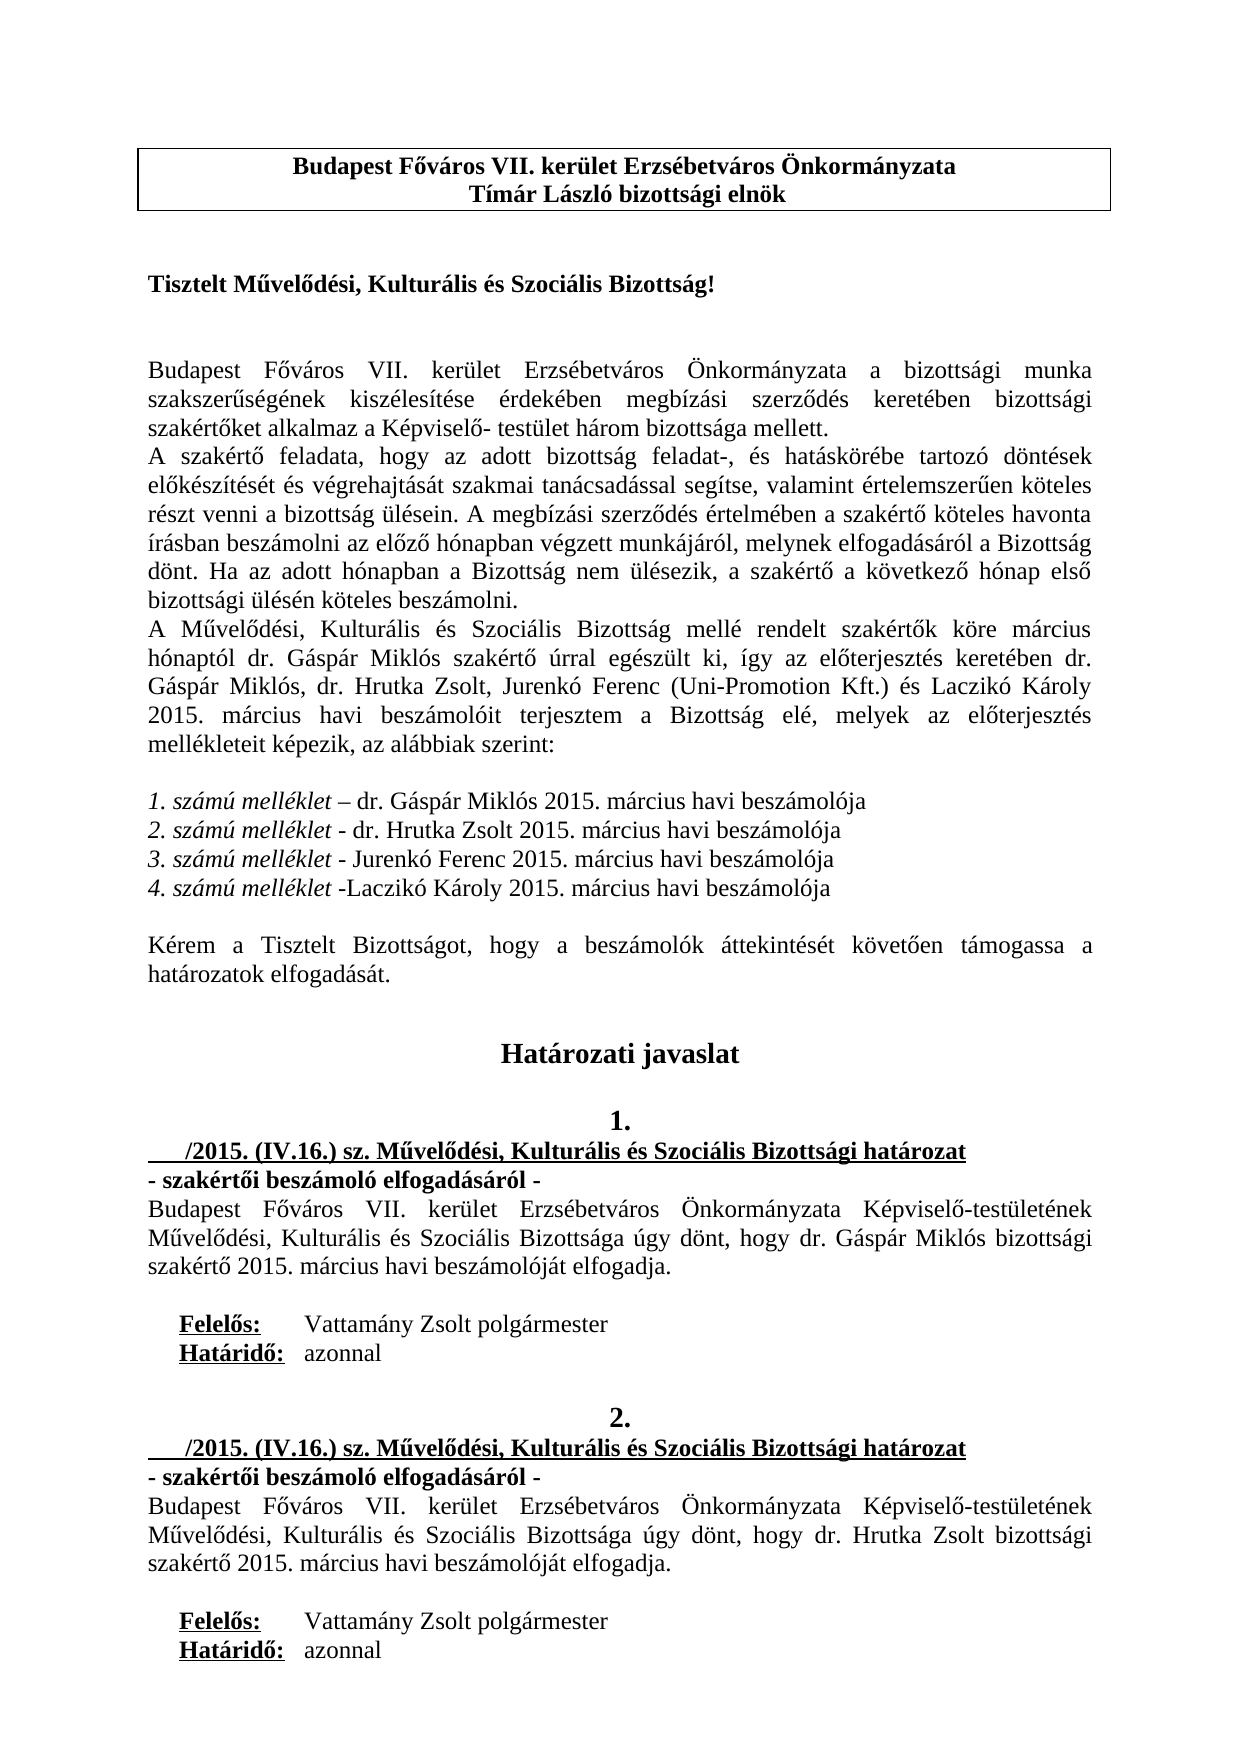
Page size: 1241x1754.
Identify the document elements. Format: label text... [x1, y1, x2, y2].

text Határidő: azonnal [179, 1338, 1093, 1366]
text - szakértői beszámoló elfogadásáról - [148, 1462, 1093, 1491]
text /2015. (IV.16.) sz. Művelődési, Kulturális és Szociális Bizottsági határozat [148, 1433, 1093, 1462]
text Kérem a Tisztelt Bizottságot, hogy a beszámolók áttekintését követően támogassa a határozatok elfogadását. [148, 930, 1093, 988]
text Budapest Főváros VII. kerület Erzsébetváros Önkormányzata Képviselő-testületének Művelődési, Kulturális és Szociális Bizottsága úgy dönt, hogy dr. Hrutka Zsolt bizottsági szakértő 2015. március havi beszámolóját elfogadja. [148, 1491, 1093, 1577]
text Budapest Főváros VII. kerület Erzsébetváros Önkormányzata a bizottsági munka szakszerűségének kiszélesítése érdekében megbízási szerződés keretében bizottsági szakértőket alkalmaz a Képviselő- testület három bizottsága mellett. [148, 355, 1093, 441]
text A szakértő feladata, hogy az adott bizottság feladat-, és hatáskörébe tartozó döntések előkészítését és végrehajtását szakmai tanácsadással segítse, valamint értelemszerűen köteles részt venni a bizottság ülésein. A megbízási szerződés értelmében a szakértő köteles havonta írásban beszámolni az előző hónapban végzett munkájáról, melynek elfogadásáról a Bizottság dönt. Ha az adott hónapban a Bizottság nem ülésezik, a szakértő a következő hónap első bizottsági ülésén köteles beszámolni. [148, 441, 1093, 614]
text 3. számú melléklet - Jurenkó Ferenc 2015. március havi beszámolója [148, 844, 1093, 873]
text 1. [148, 1103, 1093, 1136]
text 2. számú melléklet - dr. Hrutka Zsolt 2015. március havi beszámolója [148, 815, 1093, 844]
text Határidő: azonnal [179, 1635, 1093, 1663]
text A Művelődési, Kulturális és Szociális Bizottság mellé rendelt szakértők köre március hónaptól dr. Gáspár Miklós szakértő úrral egészült ki, így az előterjesztés keretében dr. Gáspár Miklós, dr. Hrutka Zsolt, Jurenkó Ferenc (Uni-Promotion Kft.) és Laczikó Károly 2015. március havi beszámolóit terjesztem a Bizottság elé, melyek az előterjesztés mellékleteit képezik, az alábbiak szerint: [148, 614, 1093, 758]
table_header Budapest Főváros VII. kerület Erzsébetváros Önkormányzata Tímár László bizottsági elnök [139, 149, 1110, 210]
text 4. számú melléklet -Laczikó Károly 2015. március havi beszámolója [148, 873, 1093, 901]
text /2015. (IV.16.) sz. Művelődési, Kulturális és Szociális Bizottsági határozat [148, 1136, 1093, 1165]
text 2. [148, 1400, 1093, 1433]
text Tisztelt Művelődési, Kulturális és Szociális Bizottság! [148, 269, 1093, 298]
text Határozati javaslat [148, 1036, 1093, 1069]
text 1. számú melléklet – dr. Gáspár Miklós 2015. március havi beszámolója [148, 786, 1093, 815]
text Felelős: Vattamány Zsolt polgármester [179, 1309, 1093, 1338]
text - szakértői beszámoló elfogadásáról - [148, 1165, 1093, 1194]
text Felelős: Vattamány Zsolt polgármester [179, 1606, 1093, 1635]
text Budapest Főváros VII. kerület Erzsébetváros Önkormányzata Képviselő-testületének Művelődési, Kulturális és Szociális Bizottsága úgy dönt, hogy dr. Gáspár Miklós bizottsági szakértő 2015. március havi beszámolóját elfogadja. [148, 1194, 1093, 1280]
